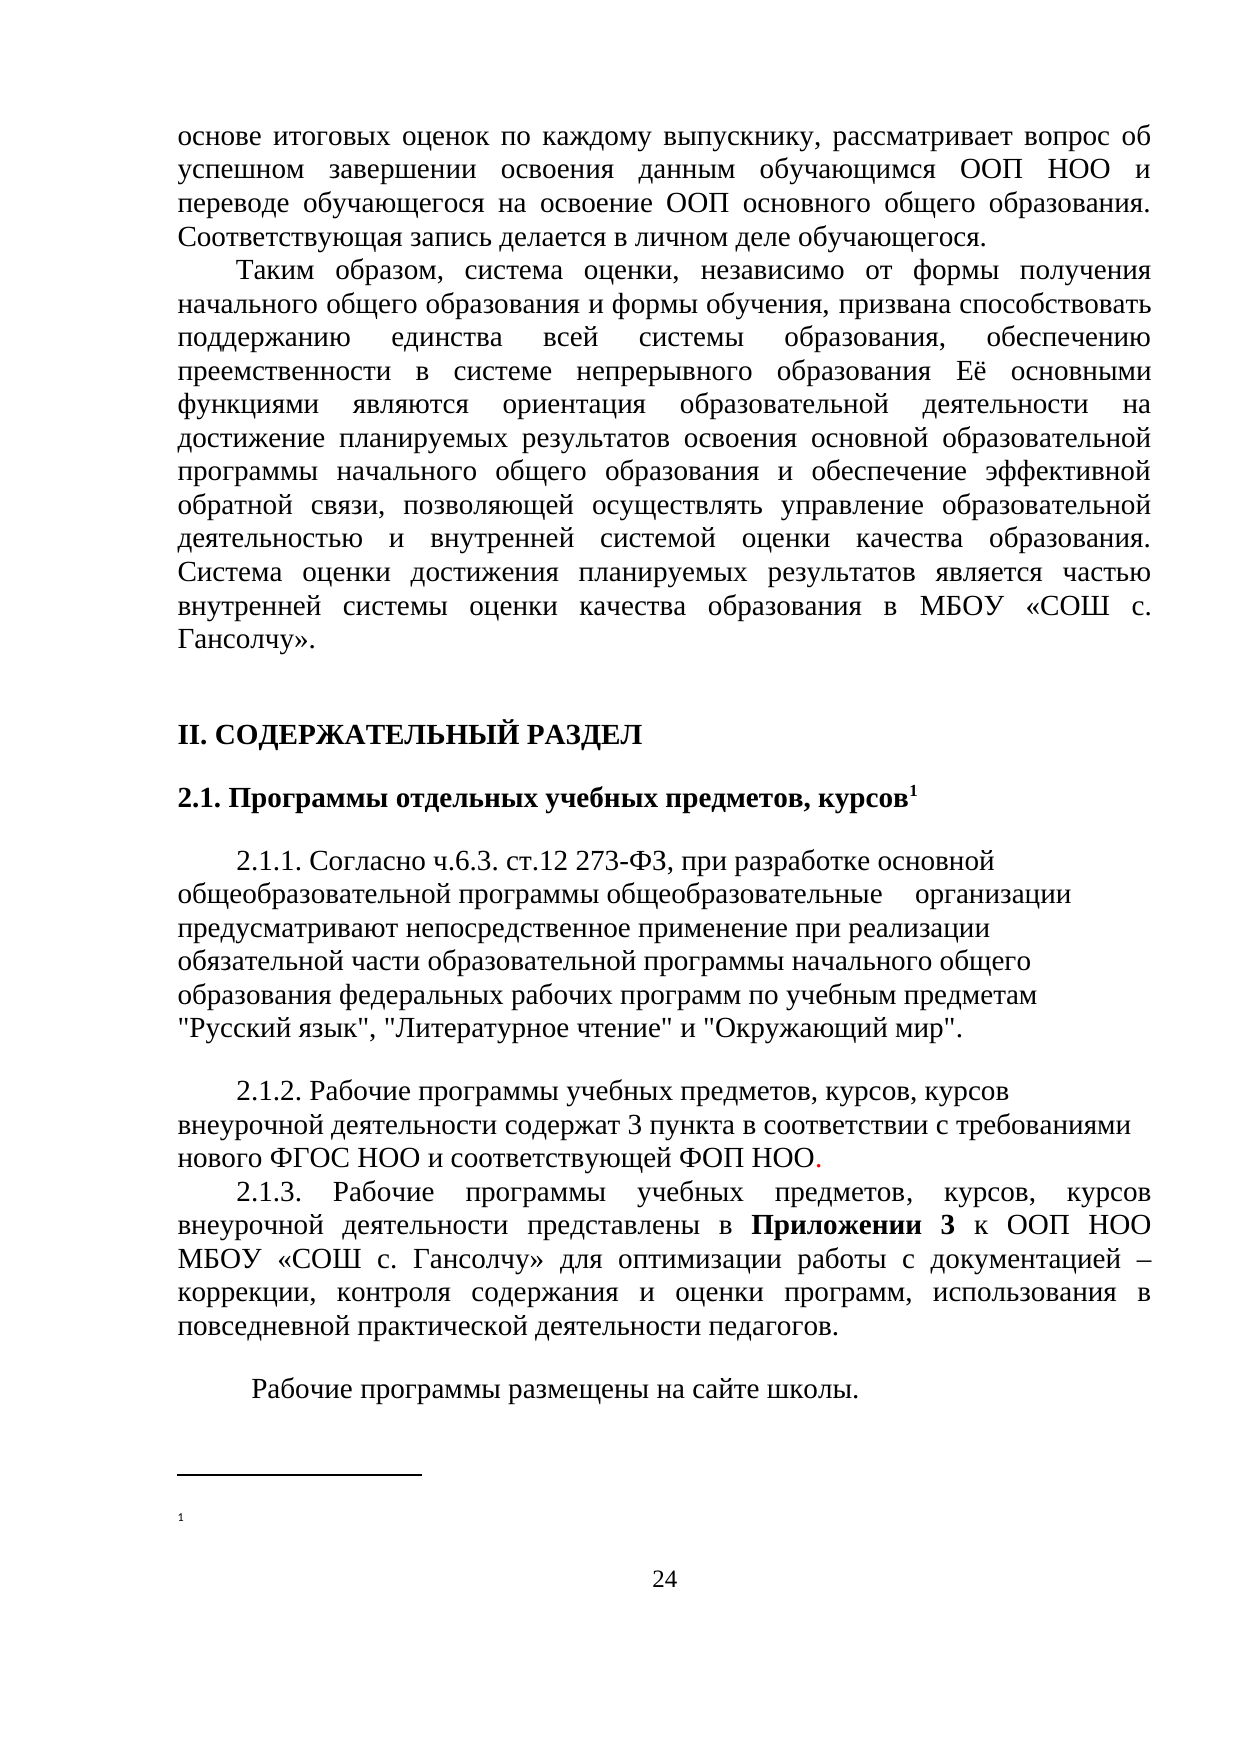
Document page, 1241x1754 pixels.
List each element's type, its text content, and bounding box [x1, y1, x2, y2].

text II. Содержательный РАЗДЕЛ [177, 717, 1152, 751]
subtitle 2.1. Программы отдельных учебных предметов, курсов [177, 780, 1152, 814]
text 2.1.2. Рабочие программы учебных предметов, курсов, курсов внеурочной деятельности содержат 3 пункта в соответствии с требованиями нового ФГОС НОО и соответствующей ФОП НОО. [177, 1073, 1152, 1174]
text 2.1.1. Согласно ч.6.3. ст.12 273-ФЗ, при разработке основной общеобразовательной программы общеобразовательные организации предусматривают непосредственное применение при реализации обязательной части образовательной программы начального общего образования федеральных рабочих программ по учебным предметам "Русский язык", "Литературное чтение" и "Окружающий мир". [177, 843, 1152, 1044]
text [177, 118, 1152, 252]
text Рабочие программы размещены на сайте школы. [177, 1371, 1152, 1404]
text 2.1.3. Рабочие программы учебных предметов, курсов, курсов внеурочной деятельности представлены в Приложении 3 к ООП НОО МБОУ «СОШ с. Гансолчу» для оптимизации работы с документацией – коррекции, контроля содержания и оценки программ, использования в повседневной практической деятельности педагогов. [177, 1174, 1152, 1342]
text Таким образом, система оценки, независимо от формы получения начального общего образования и формы обучения, призвана способствовать поддержанию единства всей системы образования, обеспечению преемственности в системе непрерывного образования Её основными функциями являются ориентация образовательной деятельности на достижение планируемых результатов освоения основной образовательной программы начального общего образования и обеспечение эффективной обратной связи, позволяющей осуществлять управление образовательной деятельностью и внутренней системой оценки качества образования. Система оценки достижения планируемых результатов является частью внутренней системы оценки качества образования в МБОУ «СОШ с. Гансолчу». [177, 252, 1152, 655]
